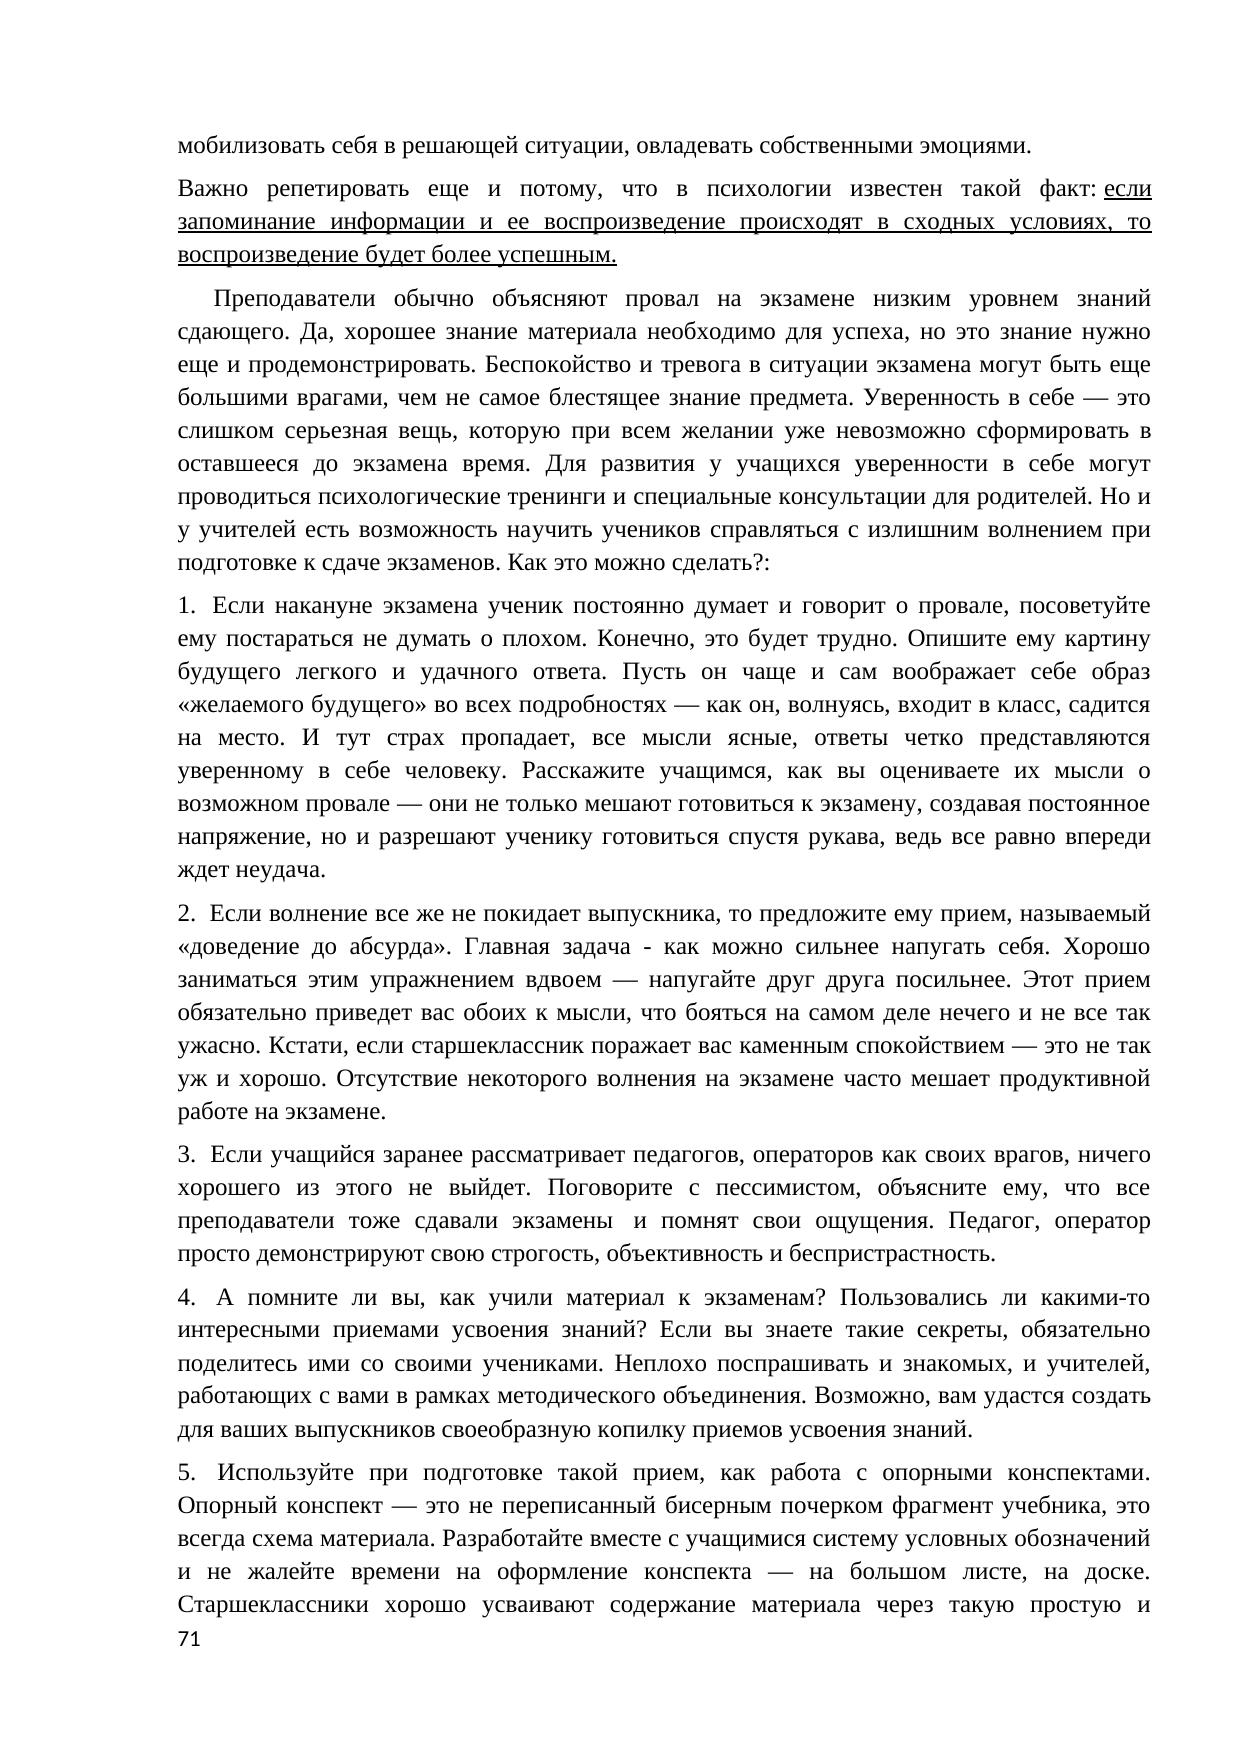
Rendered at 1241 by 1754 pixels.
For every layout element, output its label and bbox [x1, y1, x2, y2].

table_header [176, 118, 1153, 1619]
